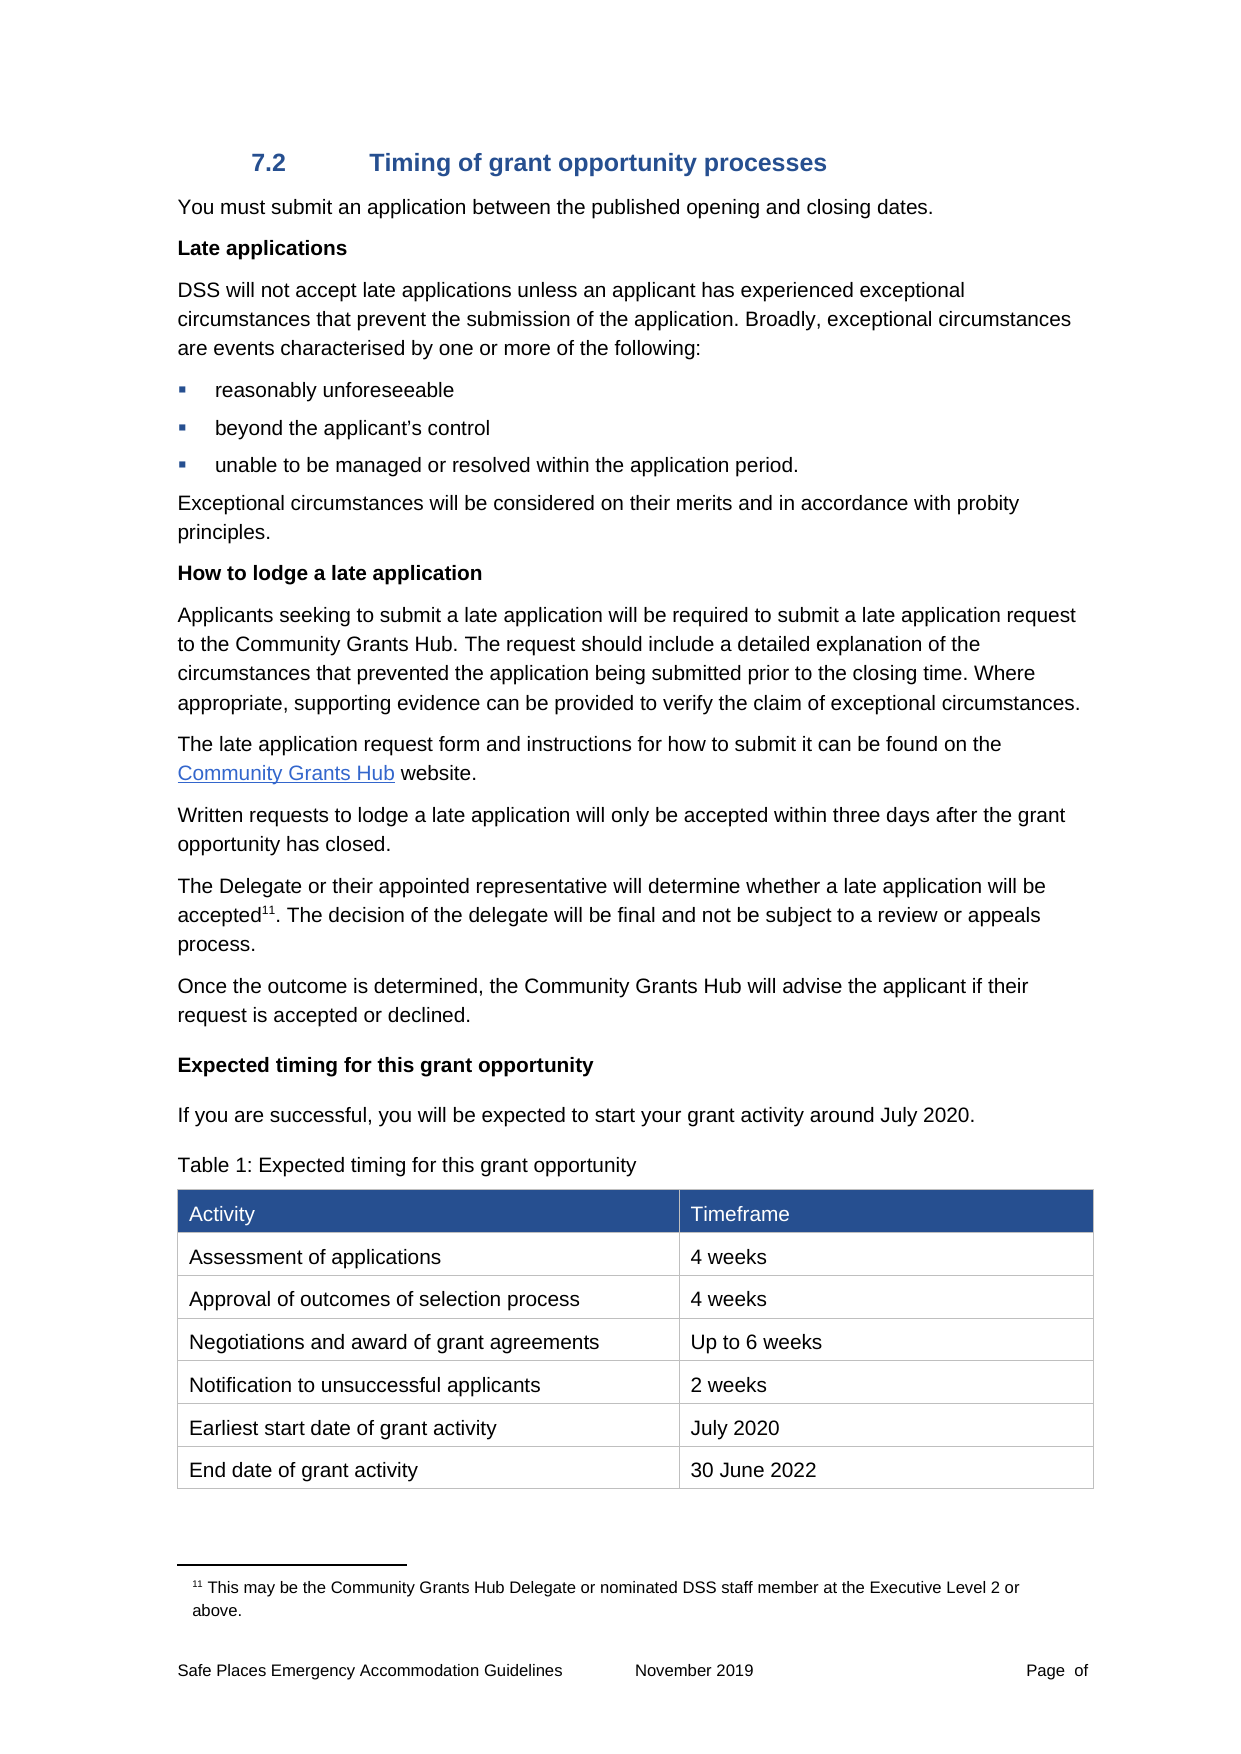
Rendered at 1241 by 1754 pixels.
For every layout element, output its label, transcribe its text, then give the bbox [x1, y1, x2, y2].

text The late application request form and instructions for how to submit it can be found on the Community Grants Hub website. [177, 727, 1092, 785]
text If you are successful, you will be expected to start your grant activity around July 2020. [177, 1098, 1092, 1127]
text The Delegate or their appointed representative will determine whether a late application will be accepted. The decision of the delegate will be final and not be subject to a review or appeals process. [177, 868, 1092, 956]
text Written requests to lodge a late application will only be accepted within three days after the grant opportunity has closed. [177, 798, 1092, 856]
table_cell 2 weeks [680, 1361, 1093, 1403]
table_cell End date of grant activity [178, 1447, 679, 1488]
list unable to be managed or resolved within the application period. [177, 448, 1092, 477]
table_cell Notification to unsuccessful applicants [178, 1361, 679, 1403]
table_header Timeframe [680, 1190, 1093, 1232]
table_cell 4 weeks [680, 1276, 1093, 1317]
table_cell Negotiations and award of grant agreements [178, 1319, 679, 1360]
text Exceptional circumstances will be considered on their merits and in accordance with probity principles. [177, 485, 1092, 543]
text DSS will not accept late applications unless an applicant has experienced exceptional circumstances that prevent the submission of the application. Broadly, exceptional circumstances are events characterised by one or more of the following: [177, 273, 1092, 360]
table_cell Up to 6 weeks [680, 1319, 1093, 1360]
table_cell 30 June 2022 [680, 1447, 1093, 1488]
table_cell July 2020 [680, 1404, 1093, 1446]
text Table 1: Expected timing for this grant opportunity [177, 1148, 1092, 1177]
list reasonably unforeseeable [177, 373, 1092, 402]
table_cell 4 weeks [680, 1233, 1093, 1275]
text Expected timing for this grant opportunity [177, 1048, 1092, 1077]
table_cell Assessment of applications [178, 1233, 679, 1275]
text Late applications [177, 231, 1092, 260]
subtitle Timing of grant opportunity processes [251, 148, 1092, 177]
text Applicants seeking to submit a late application will be required to submit a late application request to the Community Grants Hub. The request should include a detailed explanation of the circumstances that prevented the application being submitted prior to the closing time. Where appropriate, supporting evidence can be provided to verify the claim of exceptional circumstances. [177, 598, 1092, 714]
text How to lodge a late application [177, 556, 1092, 585]
table_cell Earliest start date of grant activity [178, 1404, 679, 1446]
text Once the outcome is determined, the Community Grants Hub will advise the applicant if their request is accepted or declined. [177, 968, 1092, 1027]
text You must submit an application between the published opening and closing dates. [177, 189, 1092, 218]
table_cell Approval of outcomes of selection process [178, 1276, 679, 1317]
table_header Activity [178, 1190, 679, 1232]
list beyond the applicant’s control [177, 410, 1092, 439]
